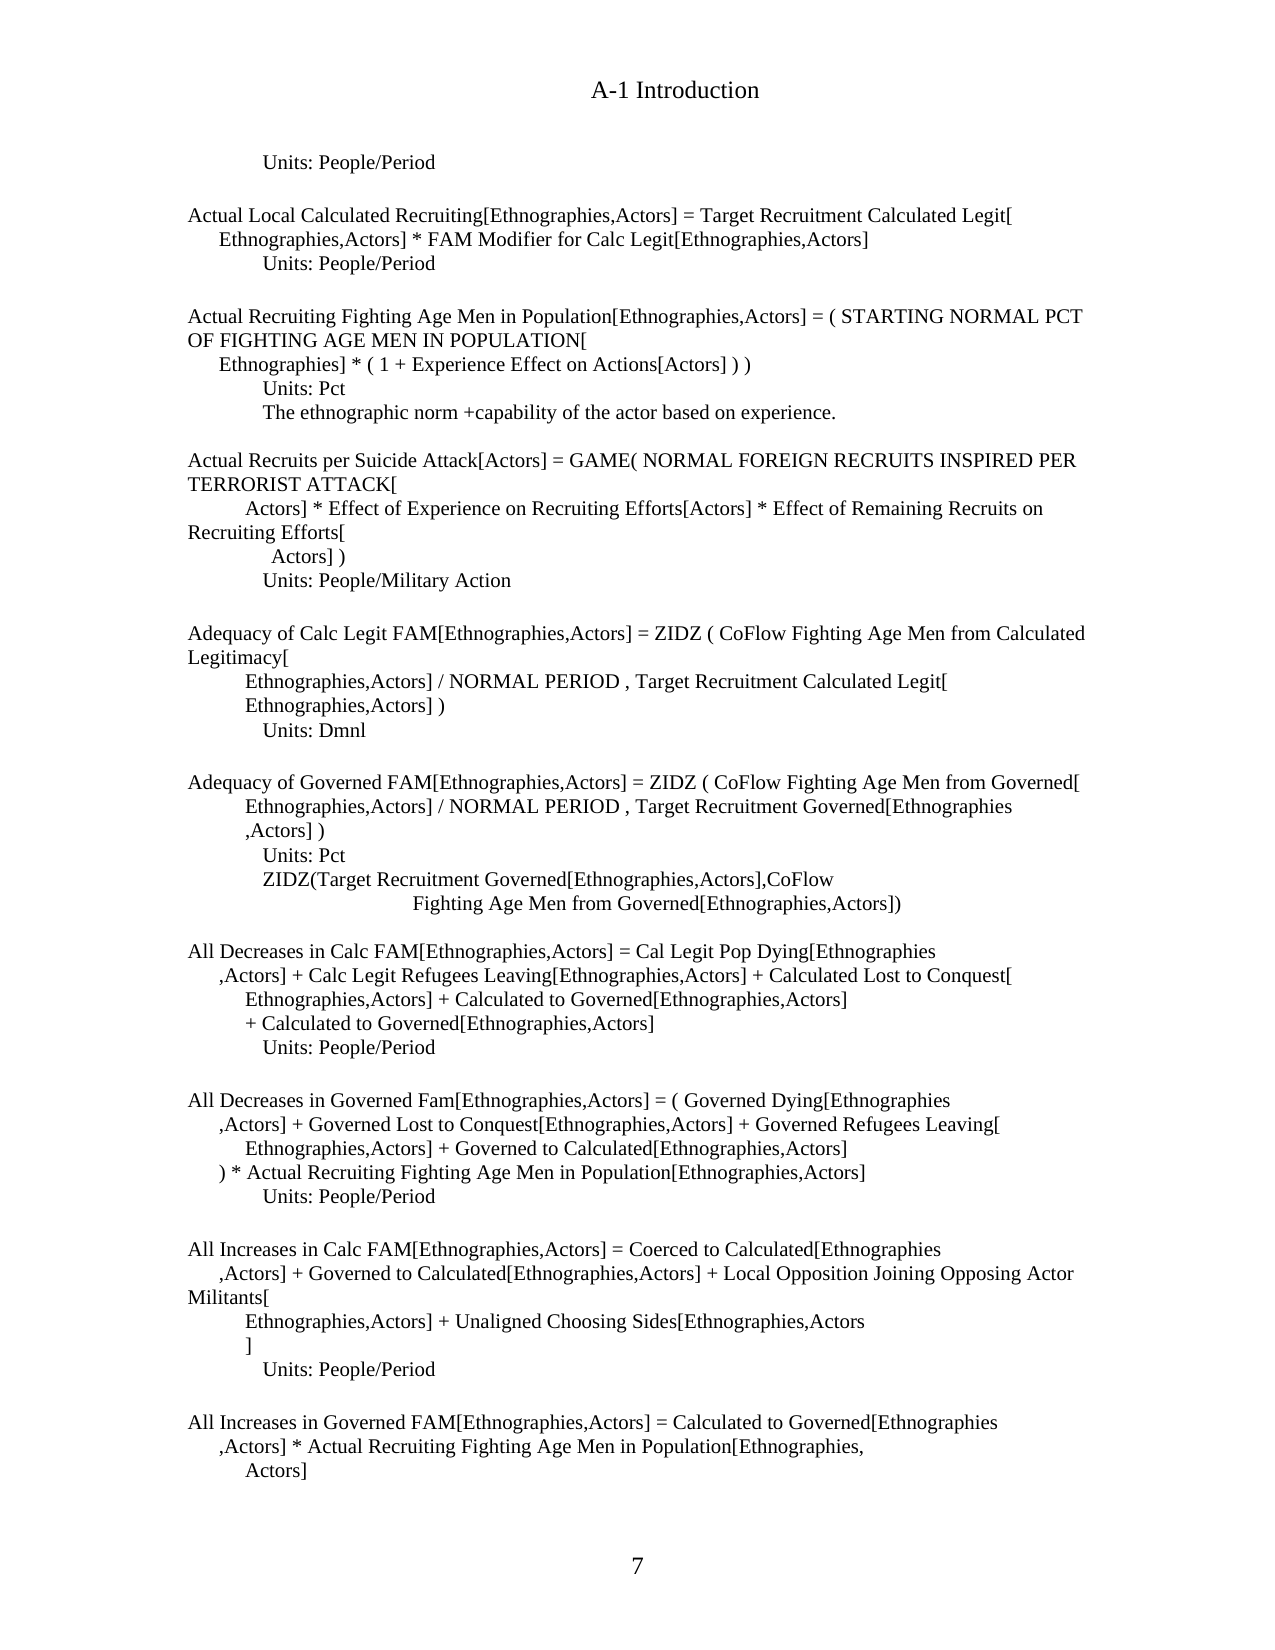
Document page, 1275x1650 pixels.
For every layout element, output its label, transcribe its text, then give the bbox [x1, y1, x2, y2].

text ,Actors] + Calc Legit Refugees Leaving[Ethnographies,Actors] + Calculated Lost to Conquest[ [187, 963, 1087, 987]
text Units: Pct [187, 842, 1087, 867]
text Actual Recruits per Suicide Attack[Actors] = GAME( NORMAL FOREIGN RECRUITS INSPIRED PER TERRORIST ATTACK[ [187, 448, 1087, 496]
text Ethnographies,Actors] + Unaligned Choosing Sides[Ethnographies,Actors [187, 1309, 1087, 1333]
text The ethnographic norm +capability of the actor based on experience. [187, 400, 1087, 424]
text Ethnographies] * ( 1 + Experience Effect on Actions[Actors] ) ) [187, 352, 1087, 376]
text Actual Recruiting Fighting Age Men in Population[Ethnographies,Actors] = ( STARTING NORMAL PCT OF FIGHTING AGE MEN IN POPULATION[ [187, 304, 1087, 352]
text All Decreases in Calc FAM[Ethnographies,Actors] = Cal Legit Pop Dying[Ethnographies [187, 939, 1087, 963]
text All Increases in Calc FAM[Ethnographies,Actors] = Coerced to Calculated[Ethnographies [187, 1237, 1087, 1261]
text Ethnographies,Actors] + Governed to Calculated[Ethnographies,Actors] [187, 1136, 1087, 1160]
text Ethnographies,Actors] + Calculated to Governed[Ethnographies,Actors] [187, 987, 1087, 1011]
text ,Actors] + Governed Lost to Conquest[Ethnographies,Actors] + Governed Refugees Leaving[ [187, 1112, 1087, 1136]
text Units: People/Period [187, 1035, 1087, 1059]
text All Increases in Governed FAM[Ethnographies,Actors] = Calculated to Governed[Ethnographies [187, 1410, 1087, 1434]
text Ethnographies,Actors] ) [187, 693, 1087, 717]
text All Decreases in Governed Fam[Ethnographies,Actors] = ( Governed Dying[Ethnographies [187, 1088, 1087, 1112]
text Units: Pct [187, 376, 1087, 400]
text Ethnographies,Actors] * FAM Modifier for Calc Legit[Ethnographies,Actors] [187, 227, 1087, 251]
text ,Actors] ) [187, 818, 1087, 842]
text Adequacy of Calc Legit FAM[Ethnographies,Actors] = ZIDZ ( CoFlow Fighting Age Men from Calculated Legitimacy[ [187, 621, 1087, 669]
text Ethnographies,Actors] / NORMAL PERIOD , Target Recruitment Calculated Legit[ [187, 669, 1087, 693]
text Adequacy of Governed FAM[Ethnographies,Actors] = ZIDZ ( CoFlow Fighting Age Men from Governed[ [187, 770, 1087, 794]
text Actual Local Calculated Recruiting[Ethnographies,Actors] = Target Recruitment Calculated Legit[ [187, 203, 1087, 227]
text ] [187, 1333, 1087, 1357]
text Actors] [187, 1458, 1087, 1482]
text ZIDZ(Target Recruitment Governed[Ethnographies,Actors],CoFlow [187, 867, 1087, 891]
text Units: People/Military Action [187, 568, 1087, 592]
text ,Actors] * Actual Recruiting Fighting Age Men in Population[Ethnographies, [187, 1434, 1087, 1458]
text Units: People/Period [187, 150, 1087, 174]
text Units: People/Period [187, 1357, 1087, 1381]
text ) * Actual Recruiting Fighting Age Men in Population[Ethnographies,Actors] [187, 1160, 1087, 1184]
text Actors] * Effect of Experience on Recruiting Efforts[Actors] * Effect of Remaining Recruits on Recruiting Efforts[ [187, 496, 1087, 544]
text Actors] ) [187, 544, 1087, 568]
text Ethnographies,Actors] / NORMAL PERIOD , Target Recruitment Governed[Ethnographies [187, 794, 1087, 818]
text ,Actors] + Governed to Calculated[Ethnographies,Actors] + Local Opposition Joining Opposing Actor Militants[ [187, 1261, 1087, 1309]
text Units: People/Period [187, 251, 1087, 275]
text + Calculated to Governed[Ethnographies,Actors] [187, 1011, 1087, 1035]
text Units: People/Period [187, 1184, 1087, 1208]
text Fighting Age Men from Governed[Ethnographies,Actors]) [187, 891, 1087, 915]
text Units: Dmnl [187, 717, 1087, 742]
